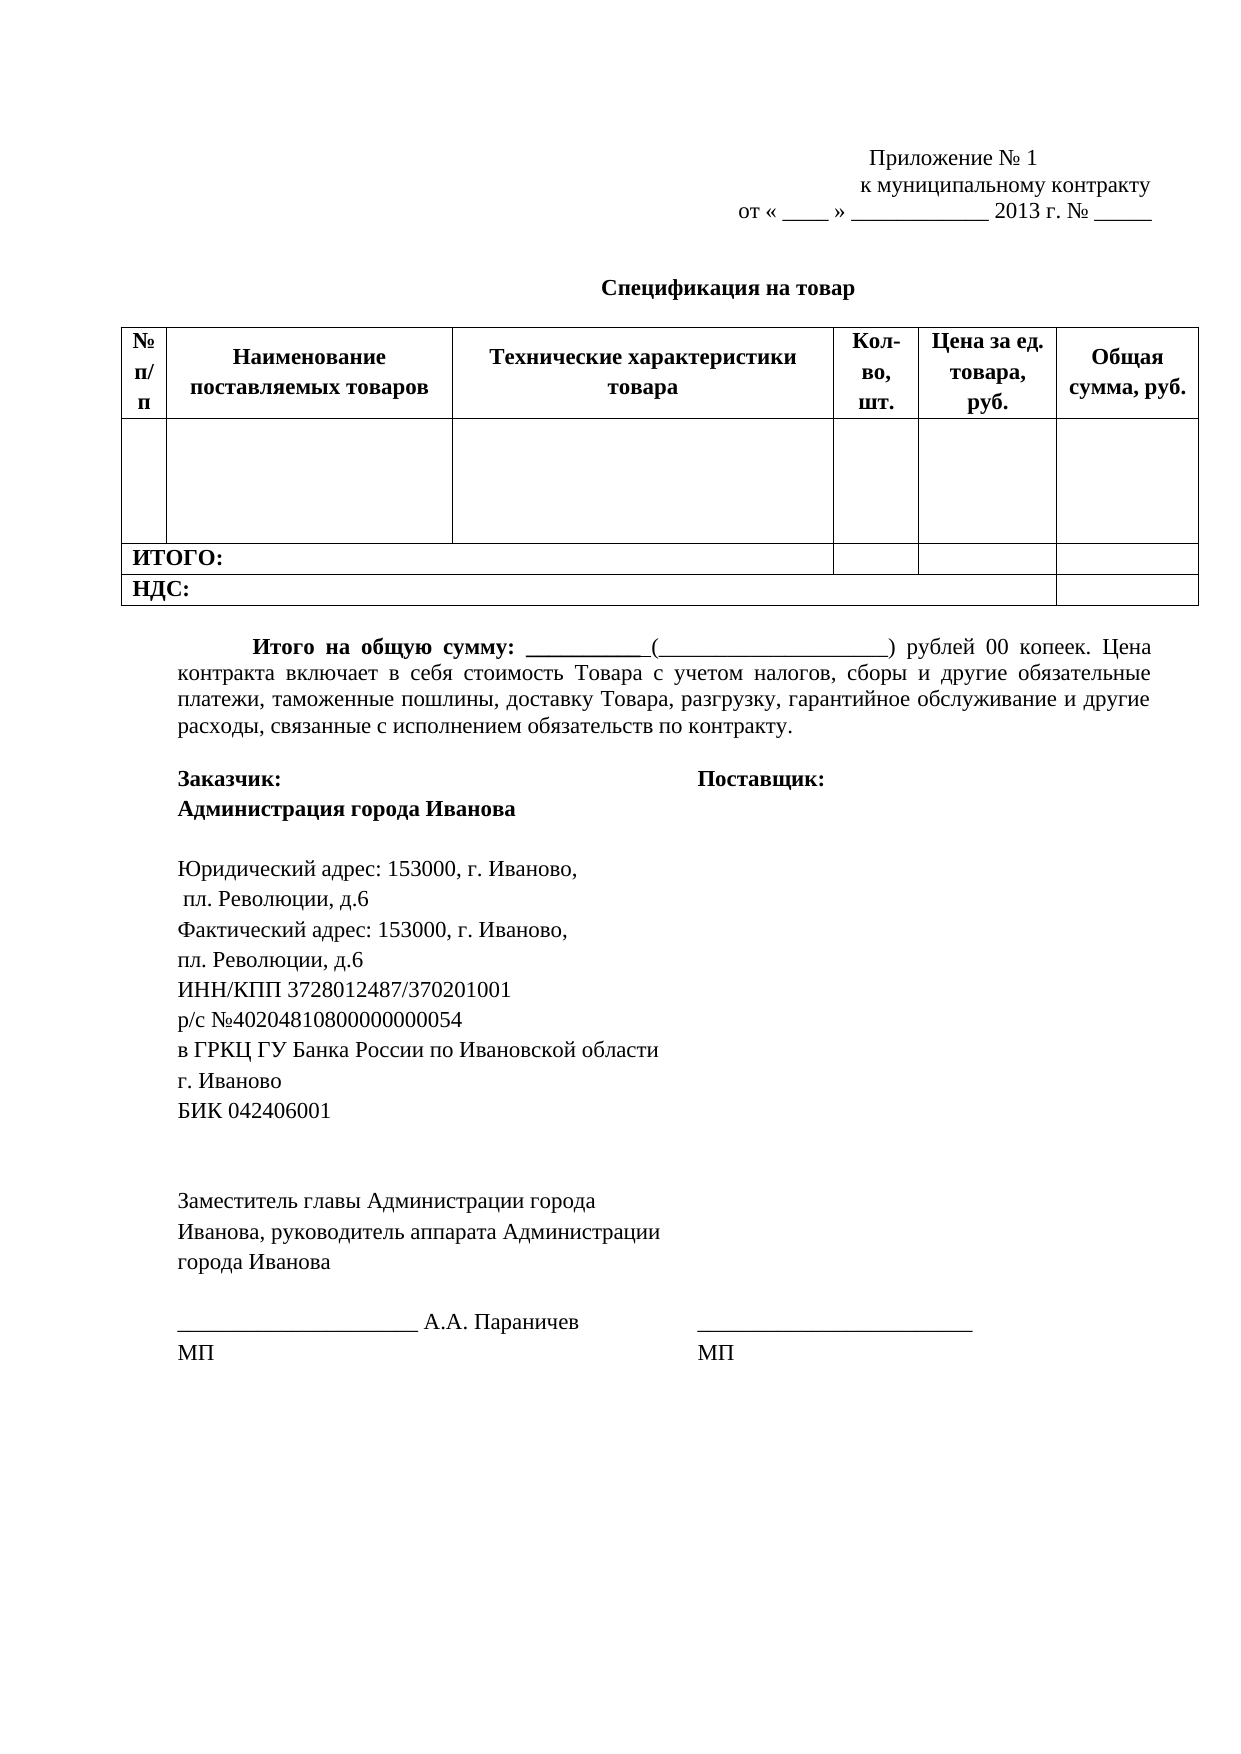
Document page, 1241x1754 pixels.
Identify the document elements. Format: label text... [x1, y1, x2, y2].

table_cell [919, 419, 1056, 543]
table_header Технические характеристики товара [453, 328, 833, 418]
table_cell [453, 419, 833, 543]
table_header Общая сумма, руб. [1057, 328, 1198, 418]
table_header Поставщик: ________________________ МП [686, 765, 1163, 1368]
table_header Заказчик: Администрация города Иванова Юридический адрес: 153000, г. Иваново, пл. Революции, д.6 Фактический адрес: 153000, г. Иваново, пл. Революции, д.6 ИНН/КПП 3728012487/370201001 р/с №40204810800000000054 в ГРКЦ ГУ Банка России по Ивановской области г. Иваново БИК 042406001 Заместитель главы Администрации города Иванова, руководитель аппарата Администрации города Иванова _____________________ А.А. Параничев МП [166, 765, 686, 1368]
table_cell [1057, 575, 1198, 605]
table_cell НДС: [122, 575, 1056, 605]
table_header Кол-во, шт. [834, 328, 918, 418]
text Итого на общую сумму: __________ (____________________) рублей 00 копеек. Цена контракта включает в себя стоимость Товара с учетом налогов, сборы и другие обязательные платежи, таможенные пошлины, доставку Товара, разгрузку, гарантийное обслуживание и другие расходы, связанные с исполнением обязательств по контракту. [177, 633, 1152, 738]
text Приложение № 1 [177, 144, 1152, 171]
table_header № п/п [122, 328, 166, 418]
table_header Цена за ед. товара, руб. [919, 328, 1056, 418]
table_cell [1057, 419, 1198, 543]
table_cell [919, 544, 1056, 574]
table_cell [834, 419, 918, 543]
table_cell ИТОГО: [122, 544, 833, 574]
table_header Наименование поставляемых товаров [167, 328, 452, 418]
table_cell [1057, 544, 1198, 574]
table_cell [122, 419, 166, 543]
text Спецификация на товар [177, 274, 1152, 300]
text к муниципальному контракту от « ____ » ____________ 2013 г. № _____ [177, 171, 1152, 223]
table_cell [167, 419, 452, 543]
table_cell [834, 544, 918, 574]
